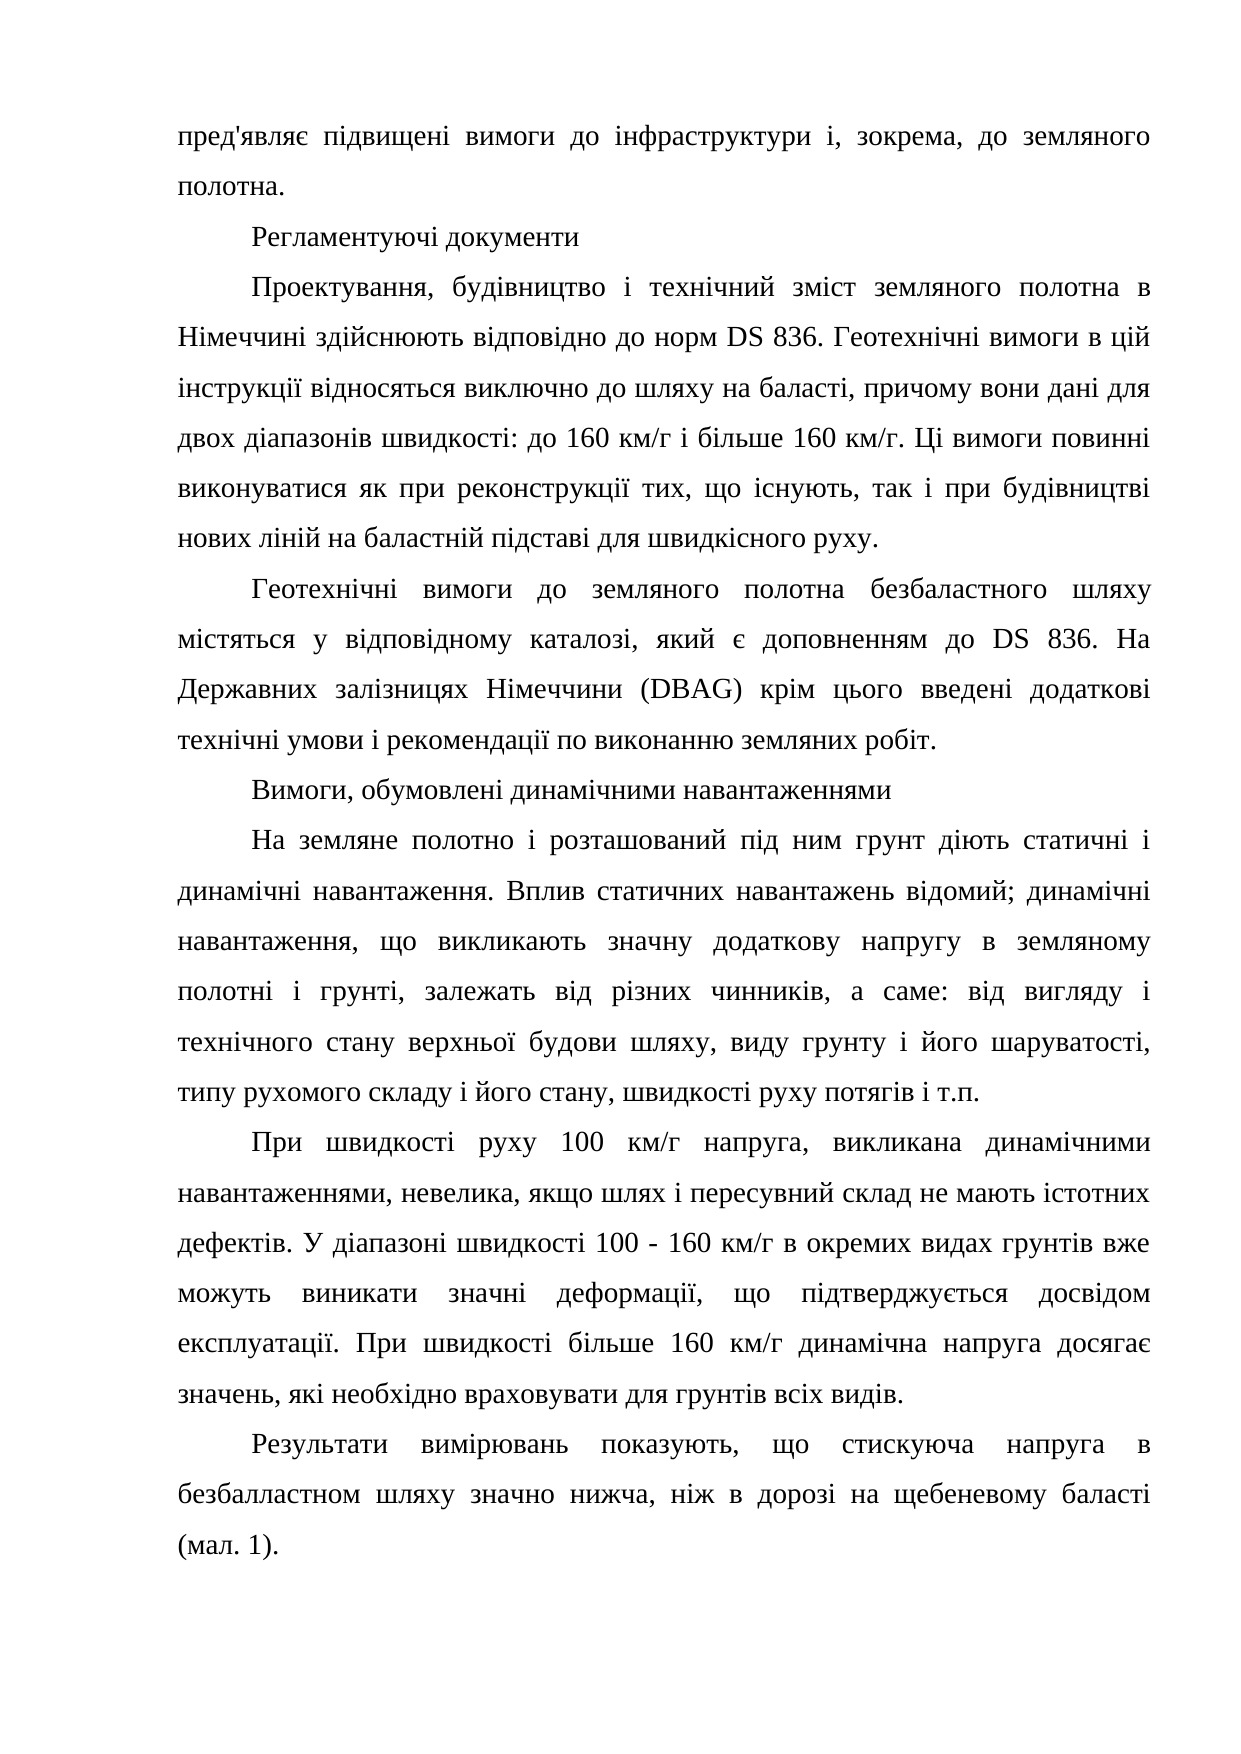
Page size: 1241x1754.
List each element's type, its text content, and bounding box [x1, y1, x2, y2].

subtitle Вимоги, обумовлені динамічними навантаженнями [177, 772, 1152, 806]
text На земляне полотно і розташований під ним грунт діють статичні і динамічні навантаження. Вплив статичних навантажень відомий; динамічні навантаження, що викликають значну додаткову напругу в земляному полотні і грунті, залежать від різних чинників, а саме: від вигляду і технічного стану верхньої будови шляху, виду грунту і його шаруватості, типу рухомого складу і його стану, швидкості руху потягів і т.п. [177, 822, 1152, 1108]
text Проектування, будівництво і технічний зміст земляного полотна в Німеччині здійснюють відповідно до норм DS 836. Геотехнічні вимоги в цій інструкції відносяться виключно до шляху на баласті, причому вони дані для двох діапазонів швидкості: до 160 км/г і більше 160 км/г. Ці вимоги повинні виконуватися як при реконструкції тих, що існують, так і при будівництві нових ліній на баластній підставі для швидкісного руху. [177, 269, 1152, 554]
text При швидкості руху 100 км/г напруга, викликана динамічними навантаженнями, невелика, якщо шлях і пересувний склад не мають істотних дефектів. У діапазоні швидкості 100 - 160 км/г в окремих видах грунтів вже можуть виникати значні деформації, що підтверджується досвідом експлуатації. При швидкості більше 160 км/г динамічна напруга досягає значень, які необхідно враховувати для грунтів всіх видів. [177, 1124, 1152, 1409]
subtitle Регламентуючі документи [177, 219, 1152, 252]
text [177, 118, 1152, 202]
text Геотехнічні вимоги до земляного полотна безбаластного шляху містяться у відповідному каталозі, який є доповненням до DS 836. На Державних залізницях Німеччини (DBAG) крім цього введені додаткові технічні умови і рекомендації по виконанню земляних робіт. [177, 571, 1152, 755]
text Результати вимірювань показують, що стискуюча напруга в безбалластном шляху значно нижча, ніж в дорозі на щебеневому баласті (мал. 1). [177, 1426, 1152, 1560]
